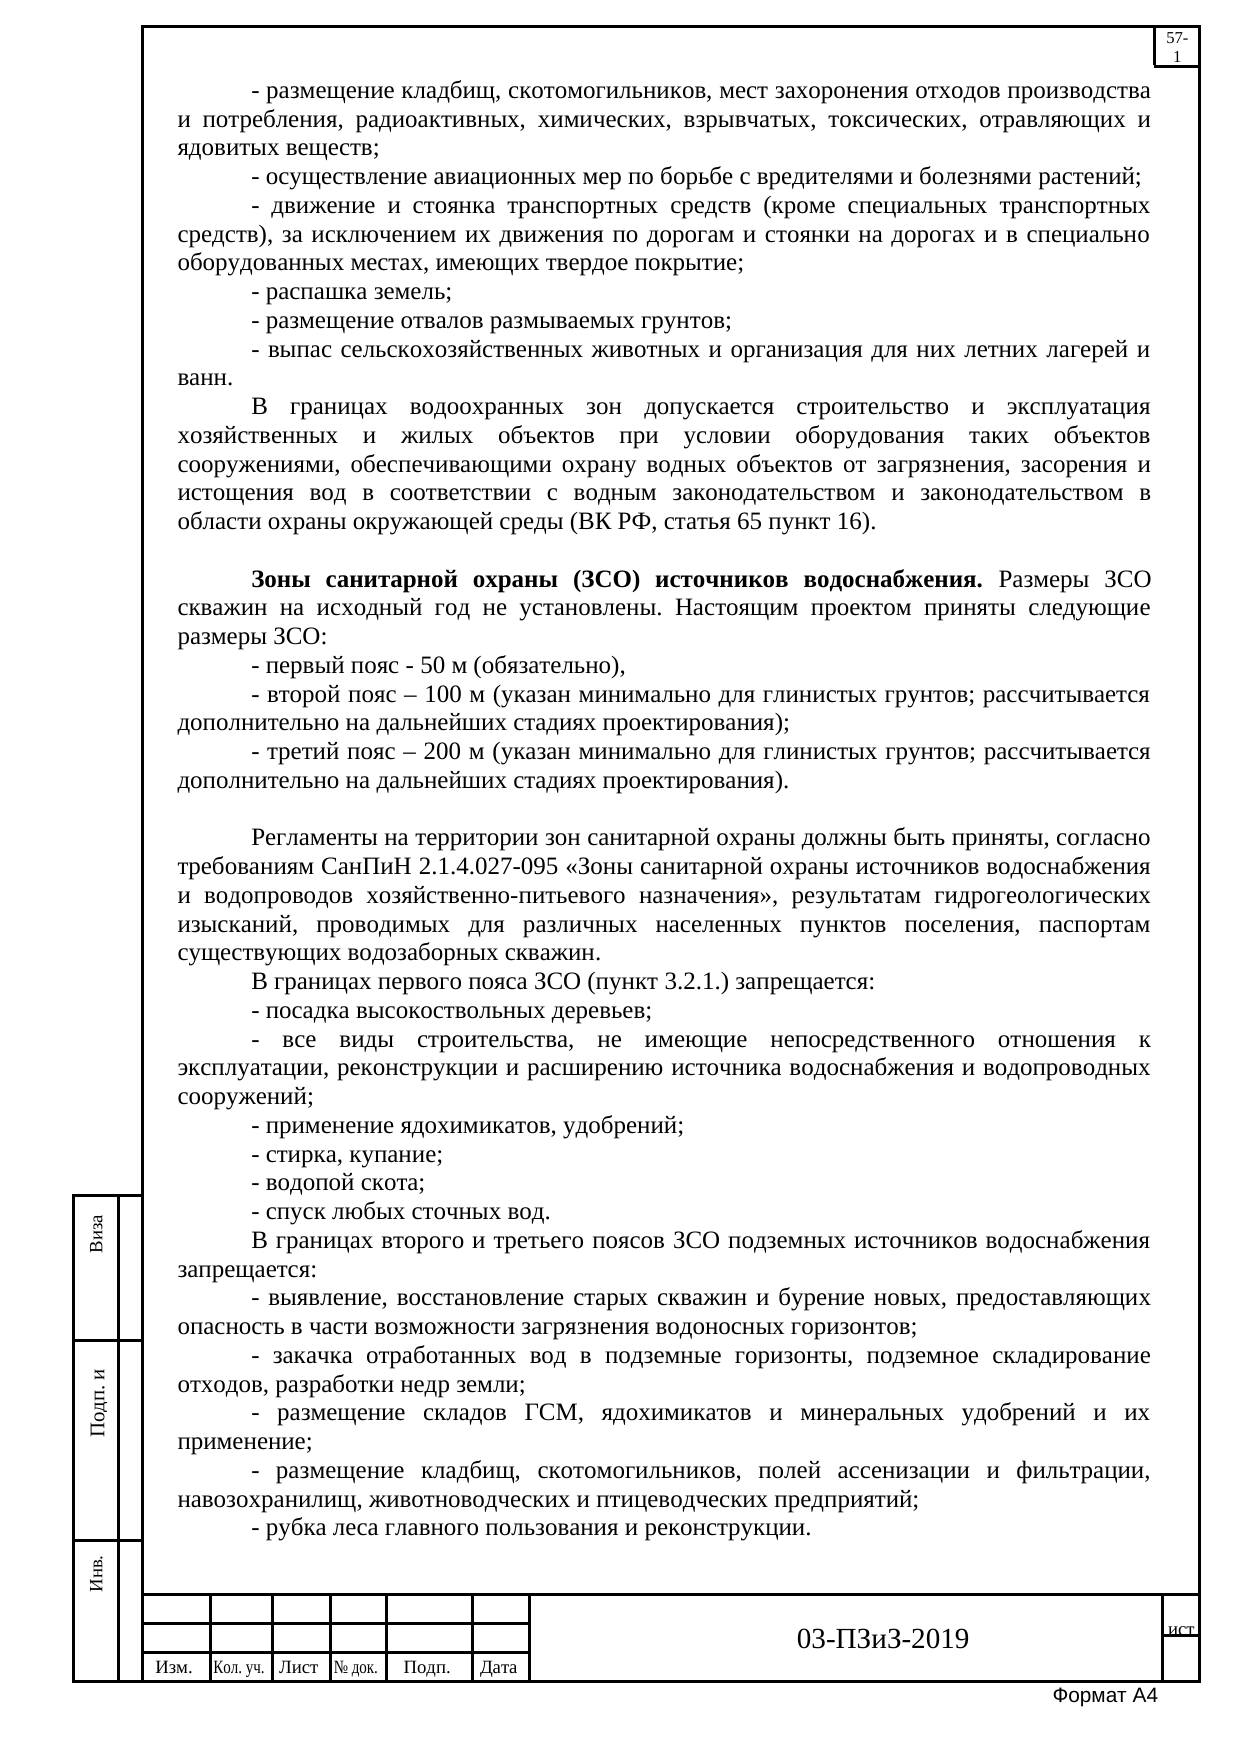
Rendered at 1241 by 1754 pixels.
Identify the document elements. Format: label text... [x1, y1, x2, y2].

text В границах водоохранных зон допускается строительство и эксплуатация хозяйственных и жилых объектов при условии оборудования таких объектов сооружениями, обеспечивающими охрану водных объектов от загрязнения, засорения и истощения вод в соответствии с водным законодательством и законодательством в области охраны окружающей среды (ВК РФ, статья 65 пункт 16). [177, 391, 1152, 535]
text - третий пояс – 200 м (указан минимально для глинистых грунтов; рассчитывается дополнительно на дальнейших стадиях проектирования). [177, 736, 1152, 794]
text - осуществление авиационных мер по борьбе с вредителями и болезнями растений; [177, 161, 1152, 190]
text - применение ядохимикатов, удобрений; [177, 1110, 1152, 1139]
text - все виды строительства, не имеющие непосредственного отношения к эксплуатации, реконструкции и расширению источника водоснабжения и водопроводных сооружений; [177, 1024, 1152, 1110]
text - выпас сельскохозяйственных животных и организация для них летних лагерей и ванн. [177, 334, 1152, 391]
text - водопой скота; [177, 1167, 1152, 1196]
text - размещение кладбищ, скотомогильников, полей ассенизации и фильтрации, навозохранилищ, животноводческих и птицеводческих предприятий; [177, 1455, 1152, 1512]
text - второй пояс – 100 м (указан минимально для глинистых грунтов; рассчитывается дополнительно на дальнейших стадиях проектирования); [177, 679, 1152, 736]
text - посадка высокоствольных деревьев; [177, 995, 1152, 1024]
text - первый пояс - 50 м (обязательно), [177, 650, 1152, 679]
text Зоны санитарной охраны (ЗСО) источников водоснабжения. Размеры ЗСО скважин на исходный год не установлены. Настоящим проектом приняты следующие размеры ЗСО: [177, 564, 1152, 650]
text - рубка леса главного пользования и реконструкции. [177, 1512, 1152, 1541]
text - закачка отработанных вод в подземные горизонты, подземное складирование отходов, разработки недр земли; [177, 1340, 1152, 1397]
text Регламенты на территории зон санитарной охраны должны быть приняты, согласно требованиям СанПиН 2.1.4.027-095 «Зоны санитарной охраны источников водоснабжения и водопроводов хозяйственно-питьевого назначения», результатам гидрогеологических изысканий, проводимых для различных населенных пунктов поселения, паспортам существующих водозаборных скважин. [177, 822, 1152, 966]
text - распашка земель; [177, 276, 1152, 305]
text В границах второго и третьего поясов ЗСО подземных источников водоснабжения запрещается: [177, 1225, 1152, 1282]
text - стирка, купание; [177, 1139, 1152, 1167]
text - размещение отвалов размываемых грунтов; [177, 305, 1152, 334]
text - спуск любых сточных вод. [177, 1196, 1152, 1225]
text - размещение кладбищ, скотомогильников, мест захоронения отходов производства и потребления, радиоактивных, химических, взрывчатых, токсических, отравляющих и ядовитых веществ; [177, 75, 1152, 161]
text - движение и стоянка транспортных средств (кроме специальных транспортных средств), за исключением их движения по дорогам и стоянки на дорогах и в специально оборудованных местах, имеющих твердое покрытие; [177, 190, 1152, 276]
text - выявление, восстановление старых скважин и бурение новых, предоставляющих опасность в части возможности загрязнения водоносных горизонтов; [177, 1282, 1152, 1340]
text - размещение складов ГСМ, ядохимикатов и минеральных удобрений и их применение; [177, 1397, 1152, 1455]
text В границах первого пояса ЗСО (пункт 3.2.1.) запрещается: [177, 966, 1152, 995]
